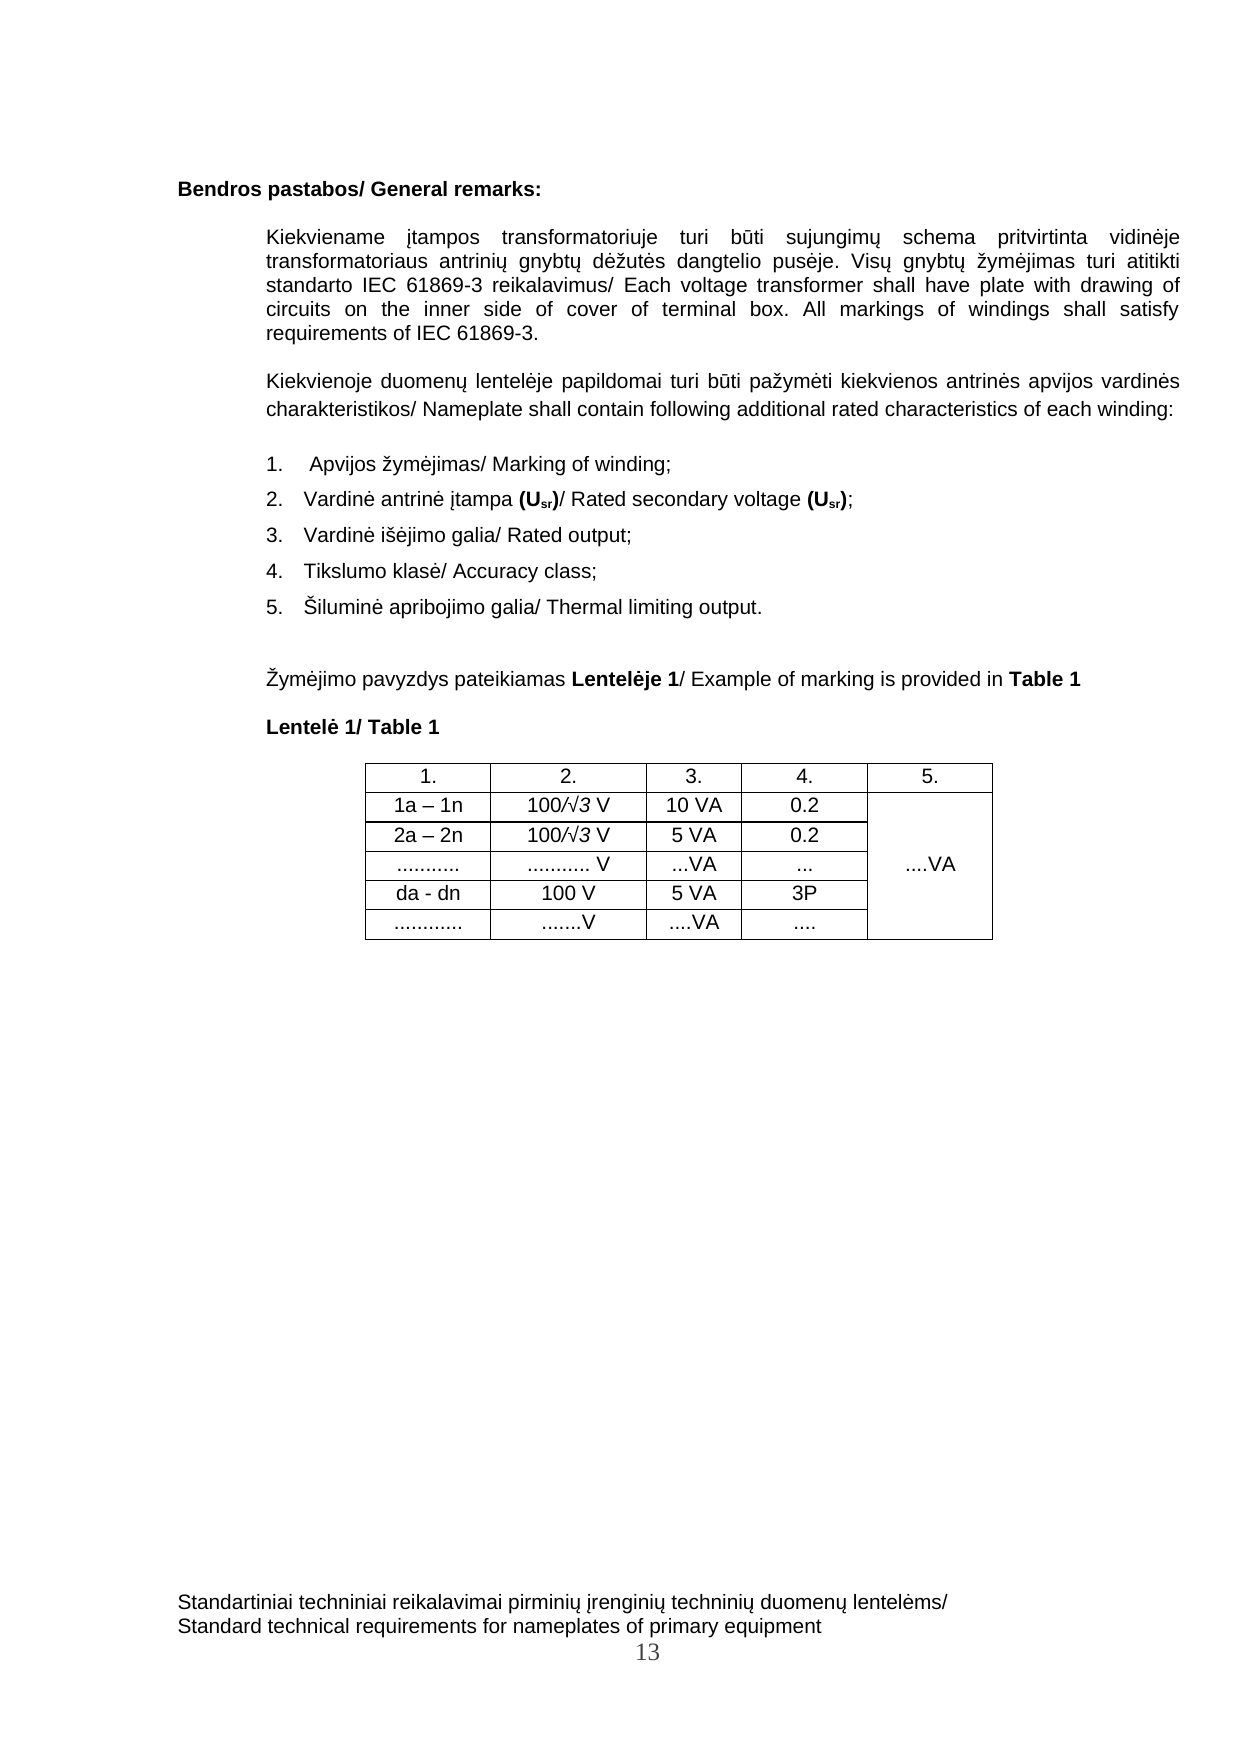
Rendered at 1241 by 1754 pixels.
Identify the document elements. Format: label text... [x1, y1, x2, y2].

text Bendros pastabos/ General remarks: [177, 177, 1181, 201]
list Tikslumo klasė/ Accuracy class; [266, 559, 1181, 583]
table_cell 2a – 2n [366, 823, 490, 851]
table_cell 10 VA [647, 793, 741, 821]
table_cell .......V [491, 910, 646, 938]
text Kiekviename įtampos transformatoriuje turi būti sujungimų schema pritvirtinta vidinėje transformatoriaus antrinių gnybtų dėžutės dangtelio pusėje. Visų gnybtų žymėjimas turi atitikti standarto IEC 61869-3 reikalavimus/ Each voltage transformer shall have plate with drawing of circuits on the inner side of cover of terminal box. All markings of windings shall satisfy requirements of IEC 61869-3. [266, 225, 1181, 345]
table_cell 5 VA [647, 823, 741, 851]
table_header 1. [366, 764, 490, 792]
table_cell ... [742, 852, 867, 880]
table_cell ....VA [647, 910, 741, 938]
table_cell 1a – 1n [366, 793, 490, 821]
table_header 4. [742, 764, 867, 792]
list Vardinė išėjimo galia/ Rated output; [266, 523, 1181, 547]
table_cell 100/√3 V [491, 793, 646, 821]
table_cell da - dn [366, 881, 490, 909]
text Kiekvienoje duomenų lentelėje papildomai turi būti pažymėti kiekvienos antrinės apvijos vardinės charakteristikos/ Nameplate shall contain following additional rated characteristics of each winding: [266, 369, 1181, 420]
table_cell 5 VA [647, 881, 741, 909]
table_cell 0.2 [742, 823, 867, 851]
table_cell 3P [742, 881, 867, 909]
text Lentelė 1/ Table 1 [266, 715, 1181, 739]
list Vardinė antrinė įtampa (Usr)/ Rated secondary voltage (Usr); [266, 487, 1181, 511]
table_header 5. [868, 764, 992, 792]
table_cell ........... [366, 852, 490, 880]
list Šiluminė apribojimo galia/ Thermal limiting output. [266, 595, 1181, 619]
table_cell ............ [366, 910, 490, 938]
table_cell 100 V [491, 881, 646, 909]
table_cell ...VA [647, 852, 741, 880]
table_cell 100/√3 V [491, 823, 646, 851]
table_cell ....VA [868, 793, 992, 938]
table_header 3. [647, 764, 741, 792]
table_cell ........... V [491, 852, 646, 880]
table_header 2. [491, 764, 646, 792]
list Apvijos žymėjimas/ Marking of winding; [266, 451, 1181, 475]
text Žymėjimo pavyzdys pateikiamas Lentelėje 1/ Example of marking is provided in Table 1 [266, 667, 1181, 691]
table_cell 0.2 [742, 793, 867, 821]
table_cell .... [742, 910, 867, 938]
